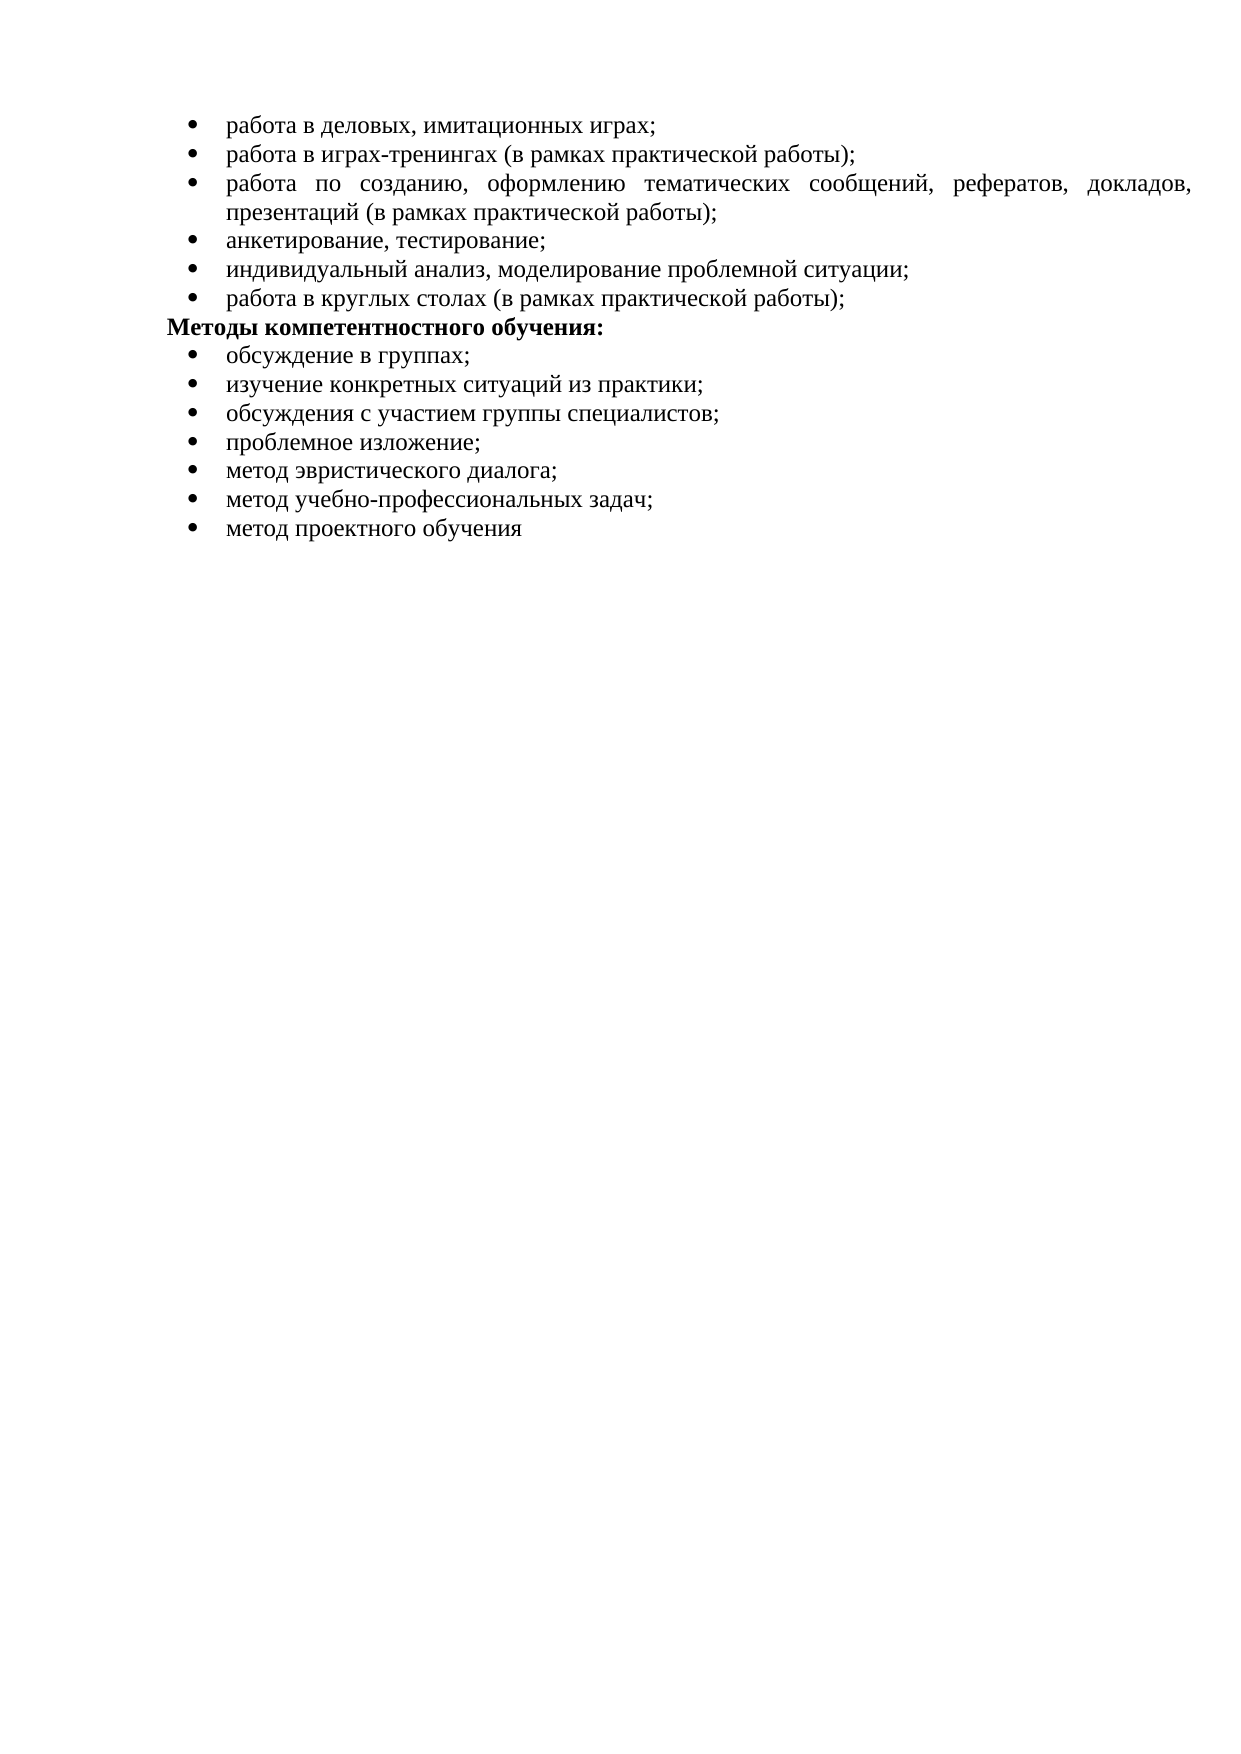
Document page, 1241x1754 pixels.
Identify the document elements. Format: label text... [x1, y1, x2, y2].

list метод учебно-профессиональных задач; [188, 484, 1192, 513]
list работа по созданию, оформлению тематических сообщений, рефератов, докладов, презентаций (в рамках практической работы); [188, 168, 1192, 225]
list метод проектного обучения [188, 513, 1192, 542]
list обсуждения с участием группы специалистов; [188, 398, 1192, 427]
list индивидуальный анализ, моделирование проблемной ситуации; [188, 254, 1192, 283]
text Методы компетентностного обучения: [167, 312, 1192, 340]
list изучение конкретных ситуаций из практики; [188, 369, 1192, 398]
list проблемное изложение; [188, 427, 1192, 455]
list обсуждение в группах; [188, 340, 1192, 369]
list анкетирование, тестирование; [188, 225, 1192, 254]
list работа в деловых, имитационных играх; [188, 110, 1192, 139]
list метод эвристического диалога; [188, 455, 1192, 484]
list работа в круглых столах (в рамках практической работы); [188, 283, 1192, 312]
list работа в играх-тренингах (в рамках практической работы); [188, 139, 1192, 168]
